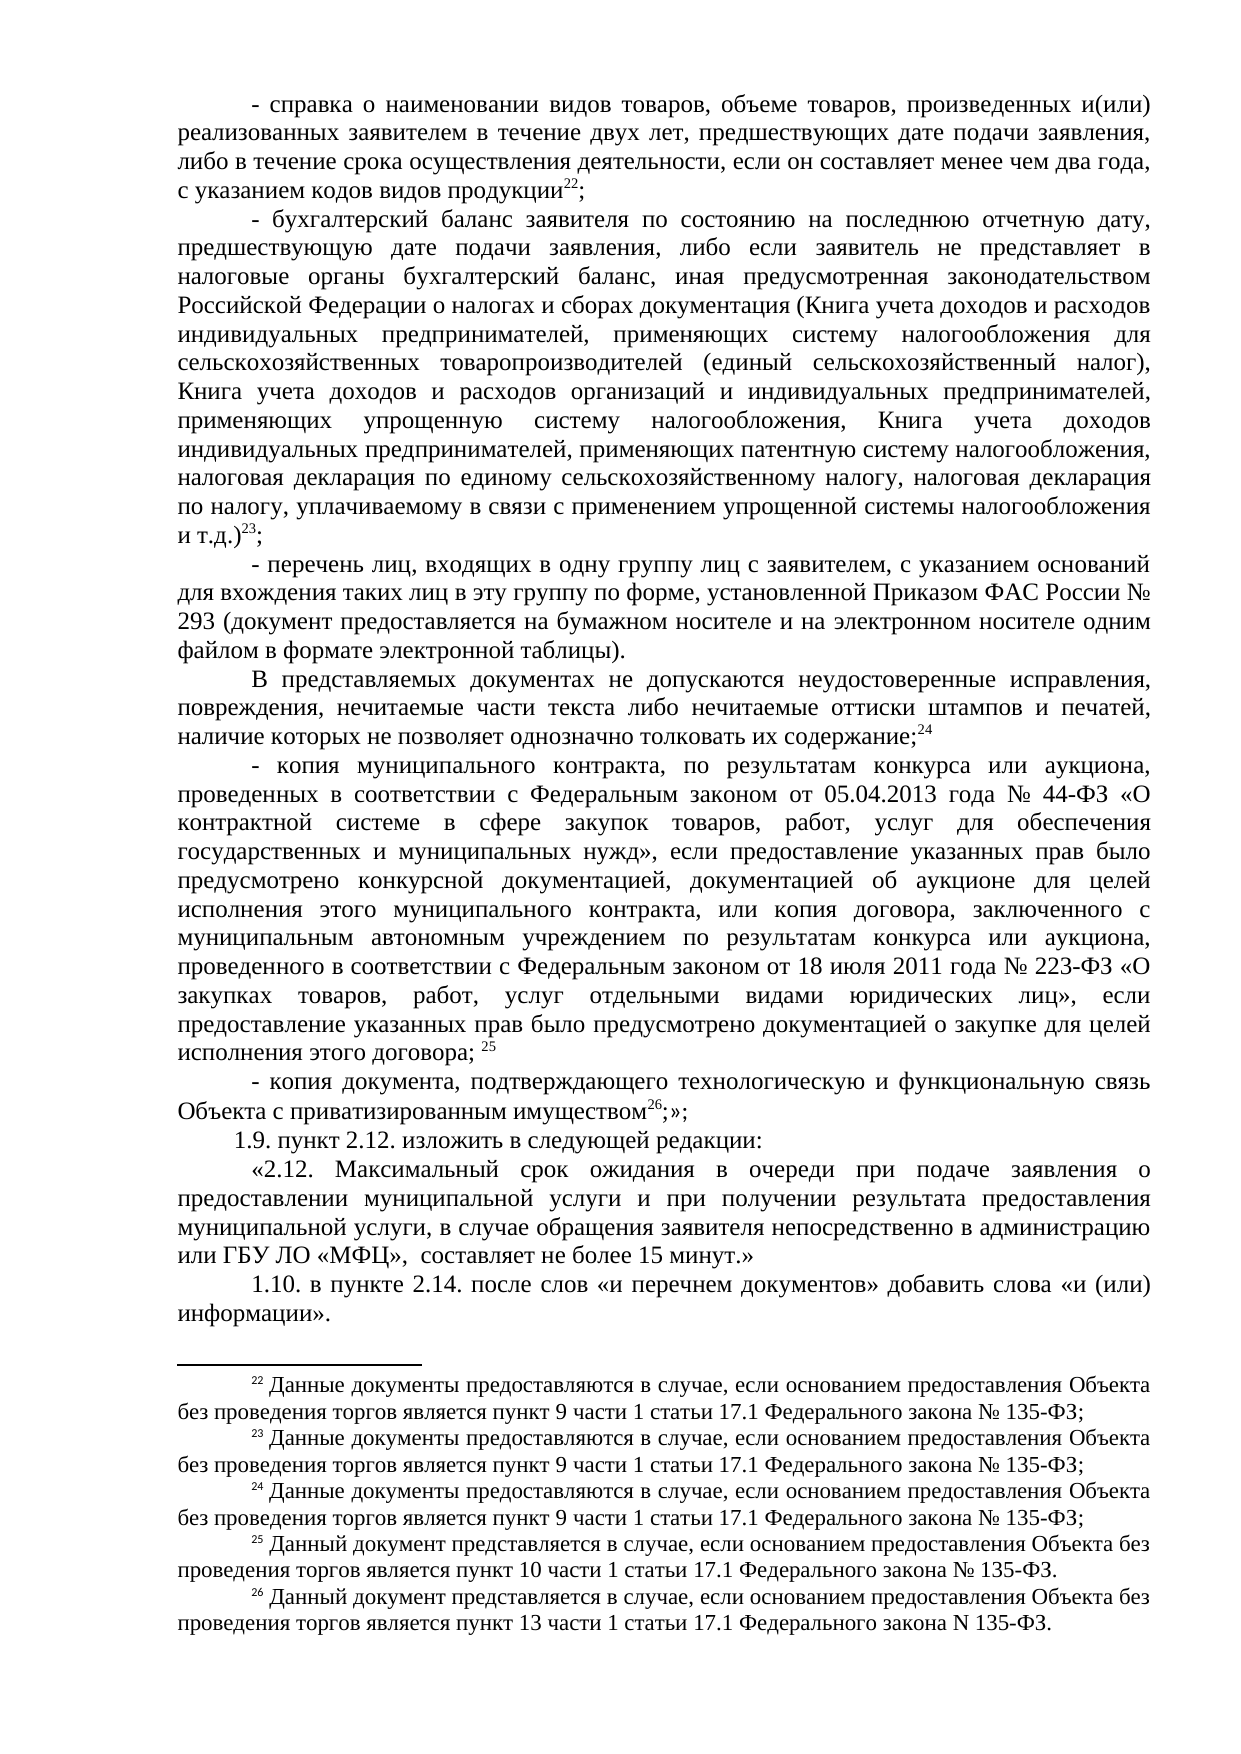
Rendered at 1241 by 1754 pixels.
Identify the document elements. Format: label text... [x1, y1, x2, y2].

text В представляемых документах не допускаются неудостоверенные исправления, повреждения, нечитаемые части текста либо нечитаемые оттиски штампов и печатей, наличие которых не позволяет однозначно толковать их содержание; [177, 664, 1152, 750]
text - перечень лиц, входящих в одну группу лиц с заявителем, с указанием оснований для вхождения таких лиц в эту группу по форме, установленной Приказом ФАС России № 293 (документ предоставляется на бумажном носителе и на электронном носителе одним файлом в формате электронной таблицы). [177, 549, 1152, 664]
text «2.12. Максимальный срок ожидания в очереди при подаче заявления о предоставлении муниципальной услуги и при получении результата предоставления муниципальной услуги, в случае обращения заявителя непосредственно в администрацию или ГБУ ЛО «МФЦ», составляет не более 15 минут.» [177, 1154, 1152, 1269]
text 1.10. в пункте 2.14. после слов «и перечнем документов» добавить слова «и (или) информации». [177, 1269, 1152, 1327]
text 1.9. пункт 2.12. изложить в следующей редакции: [177, 1125, 1152, 1154]
list - копия муниципального контракта, по результатам конкурса или аукциона, проведенных в соответствии с Федеральным законом от 05.04.2013 года № 44-ФЗ «О контрактной системе в сфере закупок товаров, работ, услуг для обеспечения государственных и муниципальных нужд», если предоставление указанных прав было предусмотрено конкурсной документацией, документацией об аукционе для целей исполнения этого муниципального контракта, или копия договора, заключенного с муниципальным автономным учреждением по результатам конкурса или аукциона, проведенного в соответствии с Федеральным законом от 18 июля 2011 года № 223-ФЗ «О закупках товаров, работ, услуг отдельными видами юридических лиц», если предоставление указанных прав было предусмотрено документацией о закупке для целей исполнения этого договора; [177, 750, 1152, 1066]
list - копия документа, подтверждающего технологическую и функциональную связь Объекта с приватизированным имуществом;»; [177, 1066, 1152, 1125]
text - бухгалтерский баланс заявителя по состоянию на последнюю отчетную дату, предшествующую дате подачи заявления, либо если заявитель не представляет в налоговые органы бухгалтерский баланс, иная предусмотренная законодательством Российской Федерации о налогах и сборах документация (Книга учета доходов и расходов индивидуальных предпринимателей, применяющих систему налогообложения для сельскохозяйственных товаропроизводителей (единый сельскохозяйственный налог), Книга учета доходов и расходов организаций и индивидуальных предпринимателей, применяющих упрощенную систему налогообложения, Книга учета доходов индивидуальных предпринимателей, применяющих патентную систему налогообложения, налоговая декларация по единому сельскохозяйственному налогу, налоговая декларация по налогу, уплачиваемому в связи с применением упрощенной системы налогообложения и т.д.); [177, 204, 1152, 549]
text - справка о наименовании видов товаров, объеме товаров, произведенных и(или) реализованных заявителем в течение двух лет, предшествующих дате подачи заявления, либо в течение срока осуществления деятельности, если он составляет менее чем два года, с указанием кодов видов продукции; [177, 89, 1152, 204]
